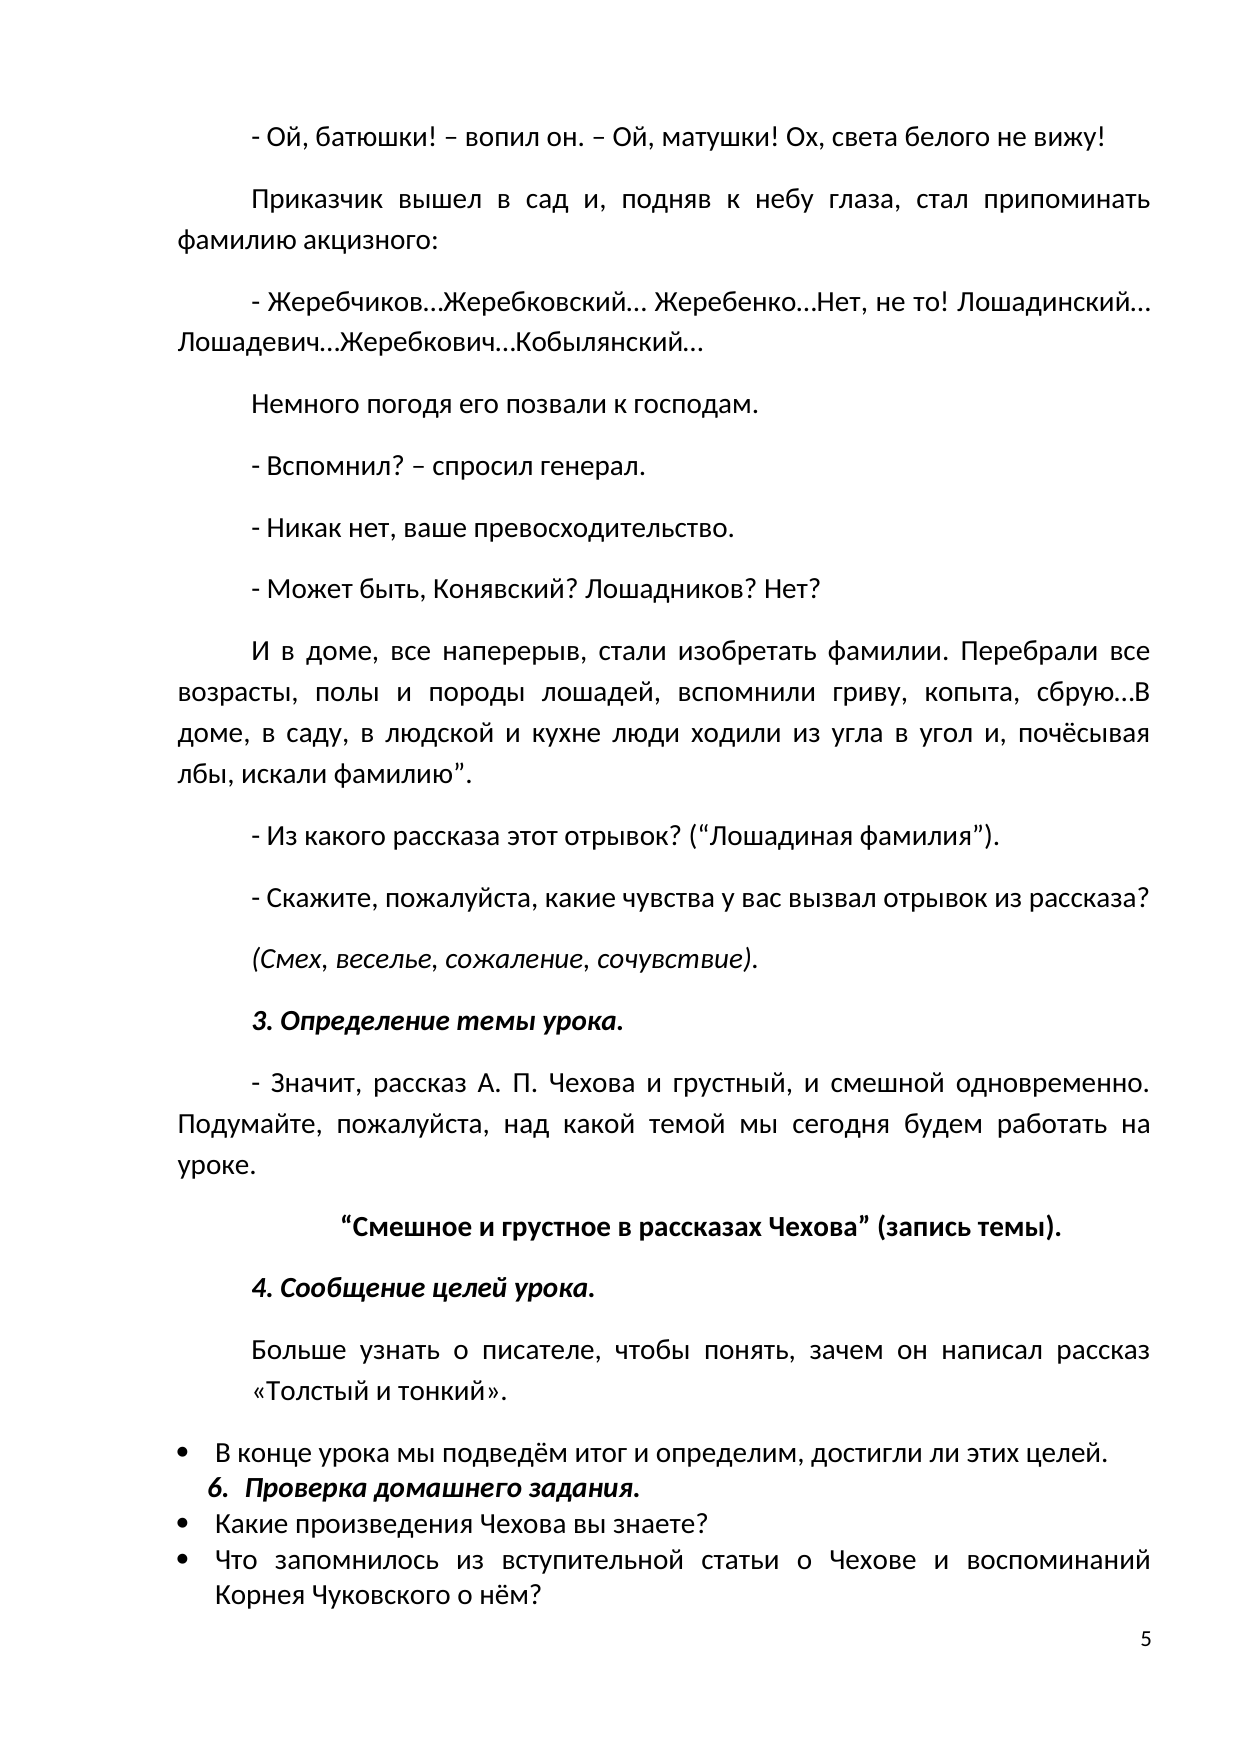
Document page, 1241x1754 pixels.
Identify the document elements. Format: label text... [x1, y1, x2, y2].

text - Значит, рассказ А. П. Чехова и грустный, и смешной одновременно. Подумайте, пожалуйста, над какой темой мы сегодня будем работать на уроке. [177, 1064, 1152, 1182]
list Проверка домашнего задания. [207, 1469, 1152, 1505]
text - Вспомнил? – спросил генерал. [177, 447, 1152, 483]
list В конце урока мы подведём итог и определим, достигли ли этих целей. [177, 1434, 1152, 1469]
text 3. Определение темы урока. [177, 1002, 1152, 1038]
text Немного погодя его позвали к господам. [177, 385, 1152, 421]
text И в доме, все наперерыв, стали изобретать фамилии. Перебрали все возрасты, полы и породы лошадей, вспомнили гриву, копыта, сбрую…В доме, в саду, в людской и кухне люди ходили из угла в угол и, почёсывая лбы, искали фамилию”. [177, 632, 1152, 791]
text - Никак нет, ваше превосходительство. [177, 509, 1152, 544]
text Приказчик вышел в сад и, подняв к небу глаза, стал припоминать фамилию акцизного: [177, 180, 1152, 256]
list Какие произведения Чехова вы знаете? [177, 1505, 1152, 1541]
text (Смех, веселье, сожаление, сочувствие). [177, 941, 1152, 976]
list Что запомнилось из вступительной статьи о Чехове и воспоминаний Корнея Чуковского о нём? [177, 1541, 1152, 1612]
text 4. Сообщение целей урока. [177, 1269, 1152, 1305]
text - Может быть, Конявский? Лошадников? Нет? [177, 571, 1152, 606]
text - Из какого рассказа этот отрывок? (“Лошадиная фамилия”). [177, 817, 1152, 853]
text - Ой, батюшки! – вопил он. – Ой, матушки! Ох, света белого не вижу! [177, 118, 1152, 154]
text - Скажите, пожалуйста, какие чувства у вас вызвал отрывок из рассказа? [177, 879, 1152, 914]
text - Жеребчиков…Жеребковский… Жеребенко…Нет, не то! Лошадинский…Лошадевич…Жеребкович…Кобылянский… [177, 283, 1152, 359]
text Больше узнать о писателе, чтобы понять, зачем он написал рассказ «Толстый и тонкий». [251, 1331, 1152, 1408]
text “Смешное и грустное в рассказах Чехова” (запись темы). [177, 1208, 1152, 1243]
